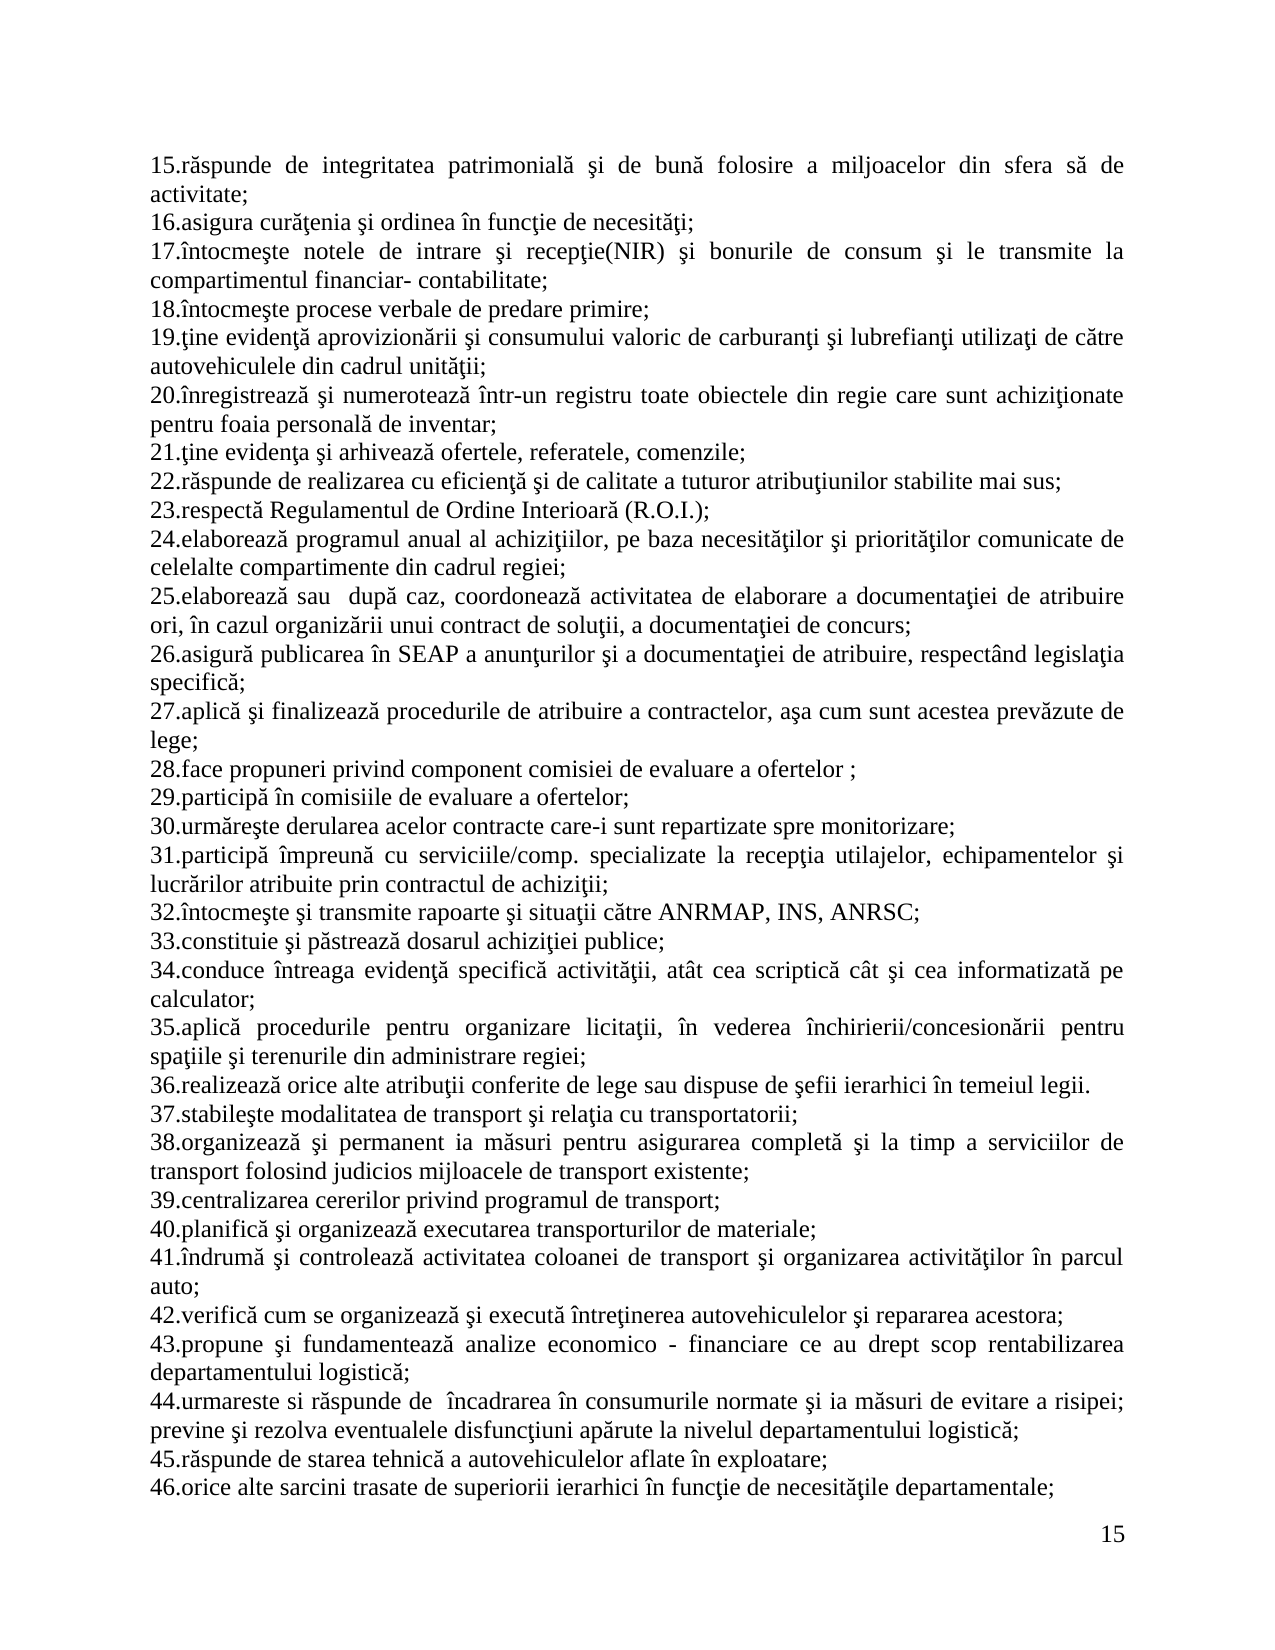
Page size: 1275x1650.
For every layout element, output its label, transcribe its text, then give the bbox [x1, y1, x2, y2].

text 39.centralizarea cererilor privind programul de transport; [150, 1185, 1125, 1214]
text 31.participă împreună cu serviciile/comp. specializate la recepţia utilajelor, echipamentelor şi lucrărilor atribuite prin contractul de achiziţii; [150, 840, 1125, 897]
text 24.elaborează programul anual al achiziţiilor, pe baza necesităţilor şi priorităţilor comunicate de celelalte compartimente din cadrul regiei; [150, 524, 1125, 581]
text 21.ţine evidenţa şi arhivează ofertele, referatele, comenzile; [150, 437, 1125, 466]
text 45.răspunde de starea tehnică a autovehiculelor aflate în exploatare; [150, 1444, 1125, 1472]
text 18.întocmeşte procese verbale de predare primire; [150, 294, 1125, 322]
text 38.organizează şi permanent ia măsuri pentru asigurarea completă şi la timp a serviciilor de transport folosind judicios mijloacele de transport existente; [150, 1127, 1125, 1185]
text 28.face propuneri privind component comisiei de evaluare a ofertelor ; [150, 754, 1125, 782]
text 42.verifică cum se organizează şi execută întreţinerea autovehiculelor şi repararea acestora; [150, 1300, 1125, 1329]
text 26.asigură publicarea în SEAP a anunţurilor şi a documentaţiei de atribuire, respectând legislaţia specifică; [150, 639, 1125, 696]
text 35.aplică procedurile pentru organizare licitaţii, în vederea închirierii/concesionării pentru spaţiile şi terenurile din administrare regiei; [150, 1012, 1125, 1070]
text 22.răspunde de realizarea cu eficienţă şi de calitate a tuturor atribuţiunilor stabilite mai sus; [150, 466, 1125, 495]
text 43.propune şi fundamentează analize economico - financiare ce au drept scop rentabilizarea departamentului logistică; [150, 1329, 1125, 1386]
text 33.constituie şi păstrează dosarul achiziţiei publice; [150, 926, 1125, 955]
text 17.întocmeşte notele de intrare şi recepţie(NIR) şi bonurile de consum şi le transmite la compartimentul financiar- contabilitate; [150, 236, 1125, 294]
text 36.realizează orice alte atribuţii conferite de lege sau dispuse de şefii ierarhici în temeiul legii. [150, 1070, 1125, 1099]
text 27.aplică şi finalizează procedurile de atribuire a contractelor, aşa cum sunt acestea prevăzute de lege; [150, 696, 1125, 754]
text 29.participă în comisiile de evaluare a ofertelor; [150, 782, 1125, 811]
text 46.orice alte sarcini trasate de superiorii ierarhici în funcţie de necesităţile departamentale; [150, 1472, 1125, 1501]
text 34.conduce întreaga evidenţă specifică activităţii, atât cea scriptică cât şi cea informatizată pe calculator; [150, 955, 1125, 1012]
text 41.îndrumă şi controlează activitatea coloanei de transport şi organizarea activităţilor în parcul auto; [150, 1242, 1125, 1300]
text 15.răspunde de integritatea patrimonială şi de bună folosire a miljoacelor din sfera să de activitate; [150, 150, 1125, 207]
text 40.planifică şi organizează executarea transporturilor de materiale; [150, 1214, 1125, 1242]
text 30.urmăreşte derularea acelor contracte care-i sunt repartizate spre monitorizare; [150, 811, 1125, 840]
text 37.stabileşte modalitatea de transport şi relaţia cu transportatorii; [150, 1099, 1125, 1127]
text 19.ţine evidenţă aprovizionării şi consumului valoric de carburanţi şi lubrefianţi utilizaţi de către autovehiculele din cadrul unităţii; [150, 322, 1125, 380]
text 23.respectă Regulamentul de Ordine Interioară (R.O.I.); [150, 495, 1125, 524]
text 44.urmareste si răspunde de încadrarea în consumurile normate şi ia măsuri de evitare a risipei; previne şi rezolva eventualele disfuncţiuni apărute la nivelul departamentului logistică; [150, 1386, 1125, 1444]
text 20.înregistrează şi numerotează într-un registru toate obiectele din regie care sunt achiziţionate pentru foaia personală de inventar; [150, 380, 1125, 437]
text 32.întocmeşte şi transmite rapoarte şi situaţii către ANRMAP, INS, ANRSC; [150, 897, 1125, 926]
text 25.elaborează sau după caz, coordonează activitatea de elaborare a documentaţiei de atribuire ori, în cazul organizării unui contract de soluţii, a documentaţiei de concurs; [150, 581, 1125, 639]
text 16.asigura curăţenia şi ordinea în funcţie de necesităţi; [150, 207, 1125, 236]
